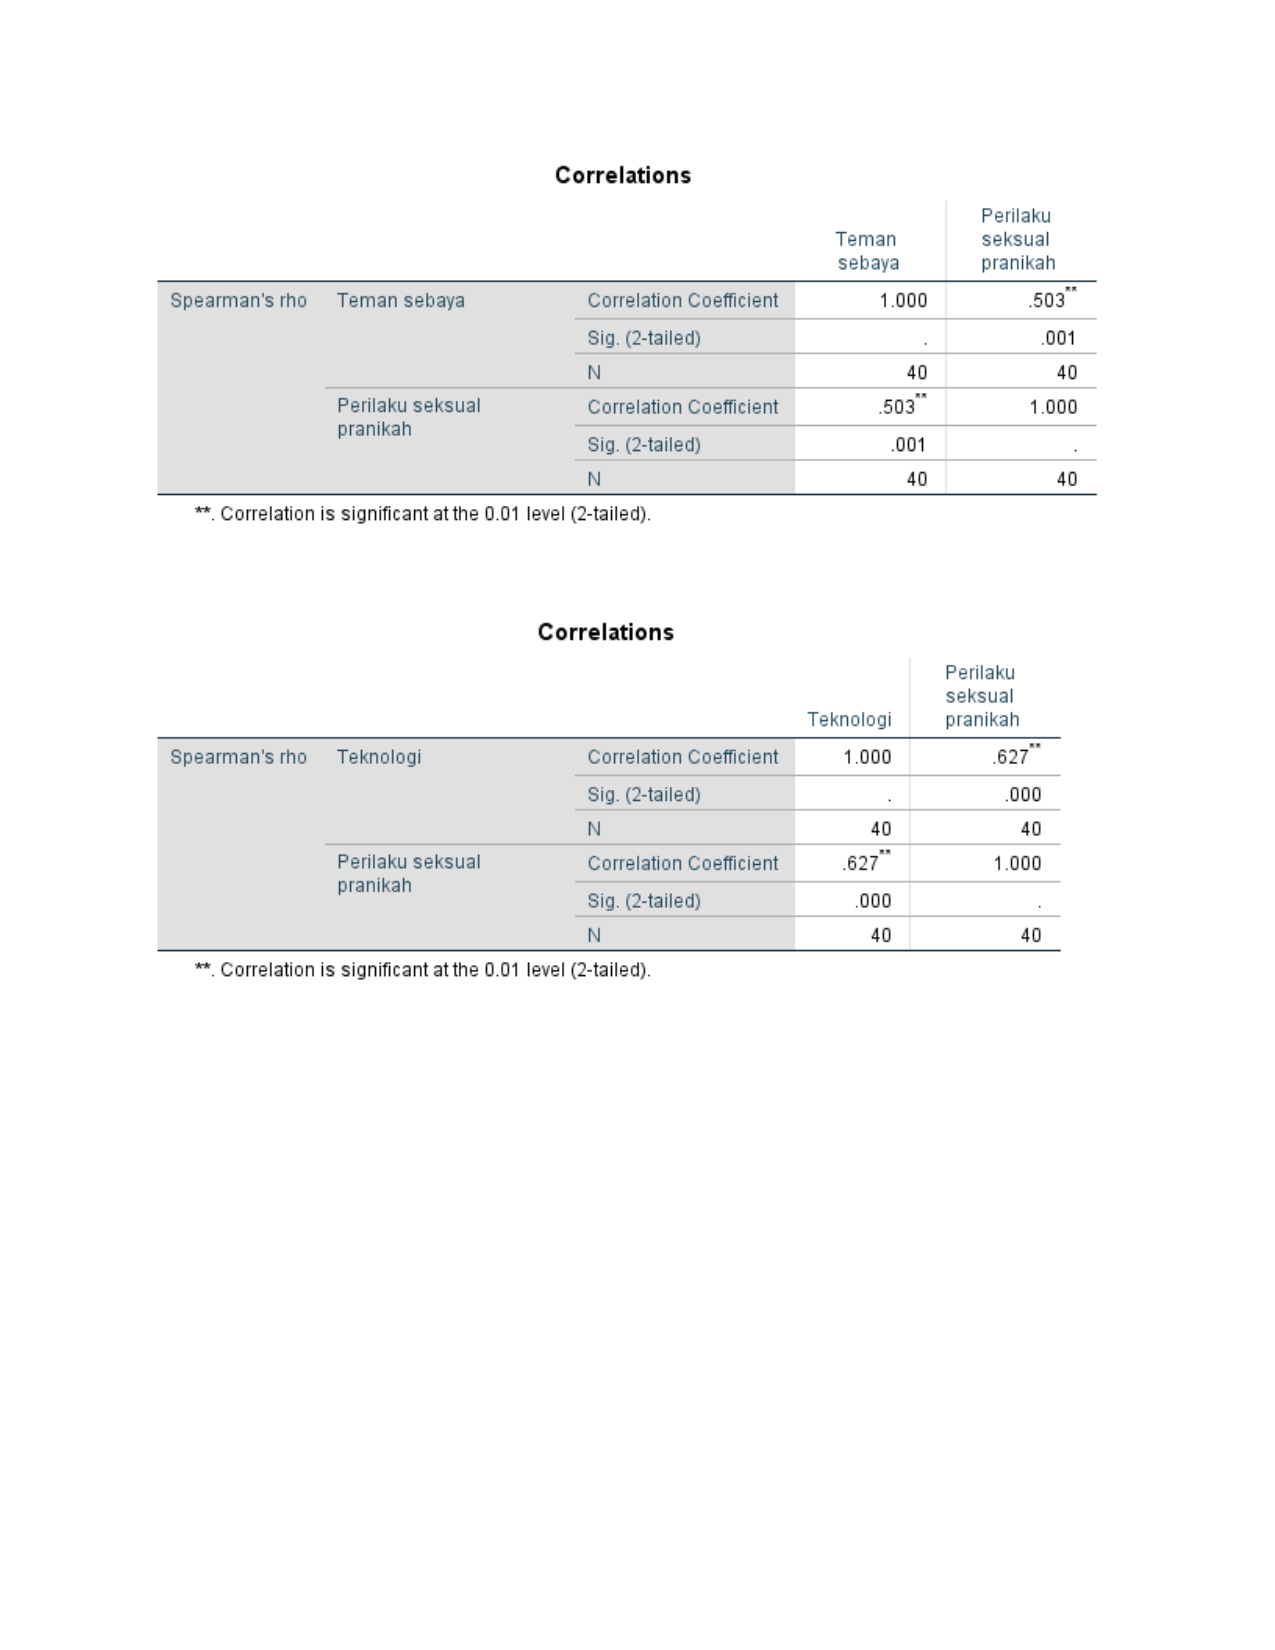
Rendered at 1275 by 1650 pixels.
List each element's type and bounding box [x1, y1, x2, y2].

picture [150, 150, 1108, 541]
picture [150, 606, 1072, 997]
